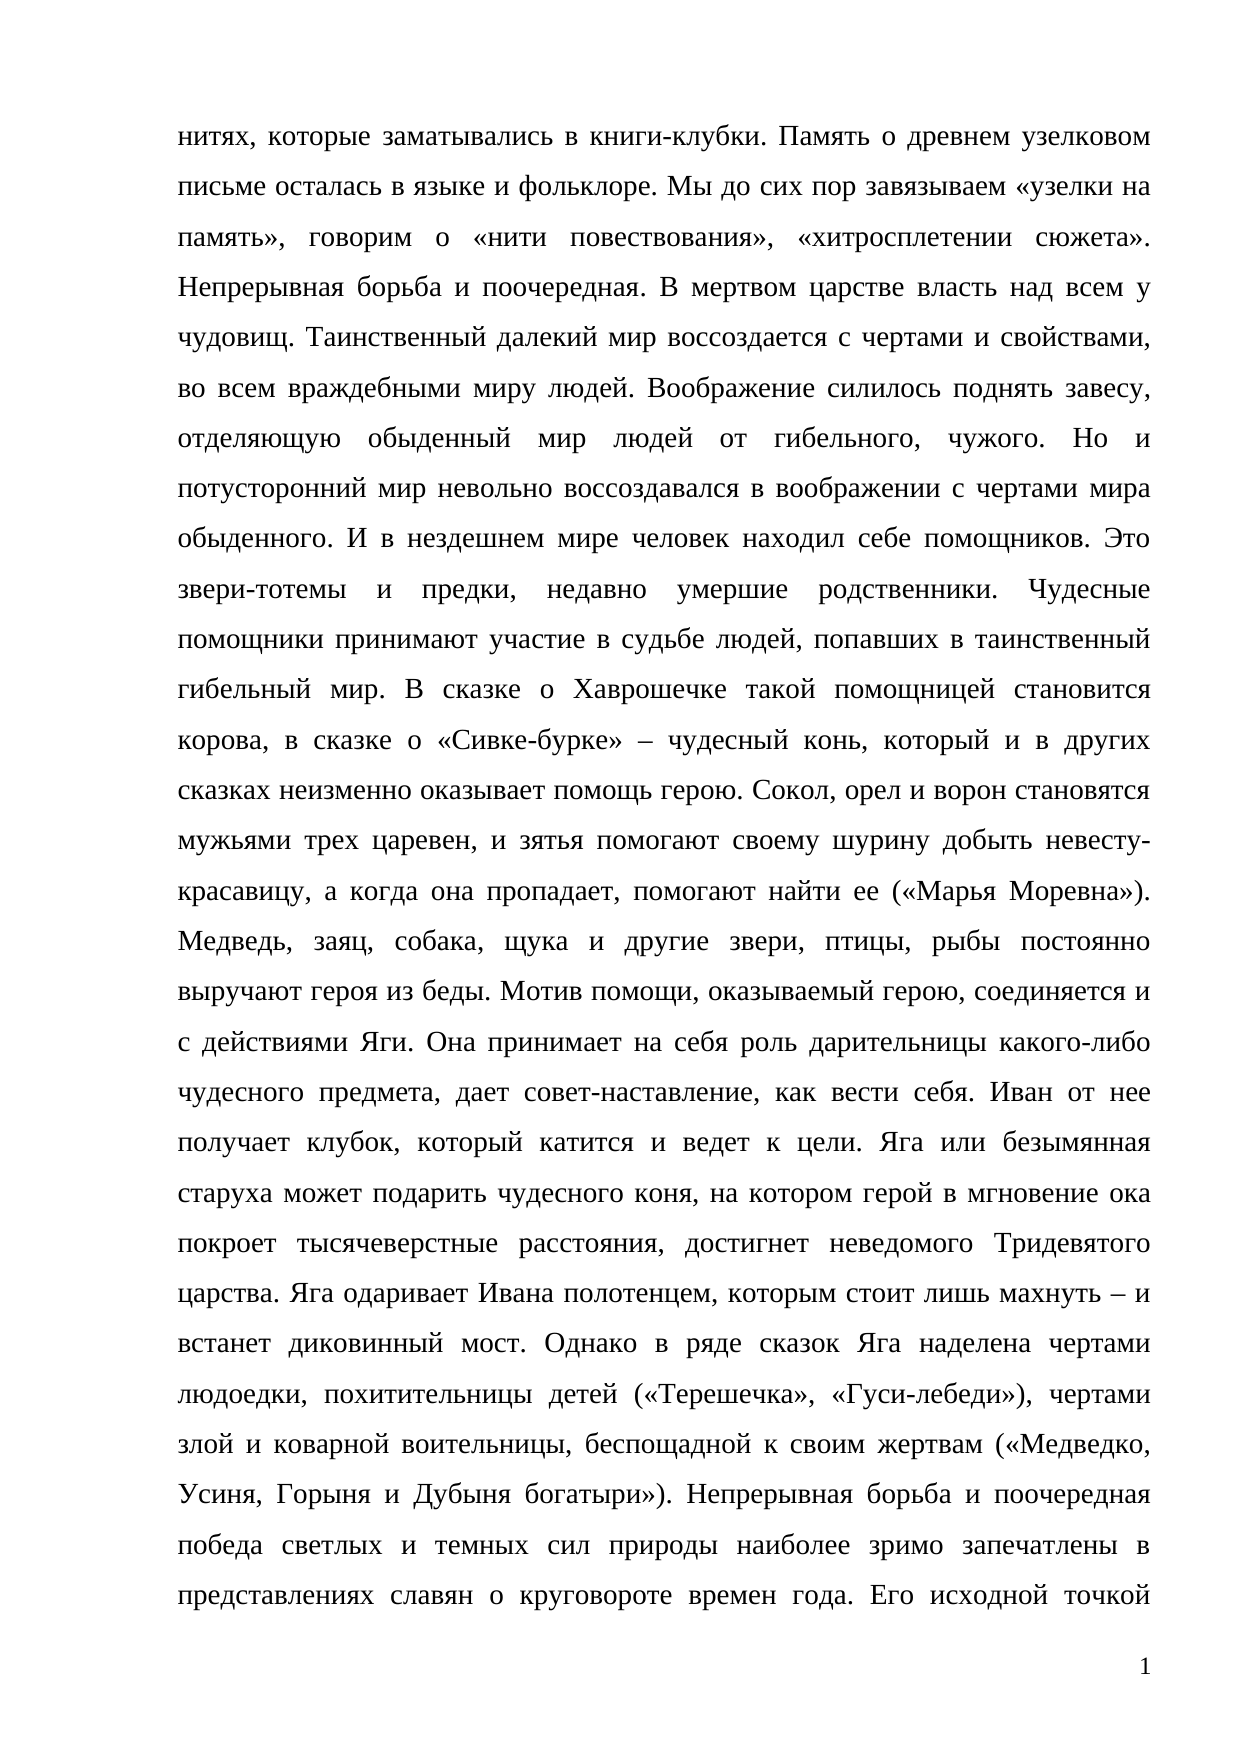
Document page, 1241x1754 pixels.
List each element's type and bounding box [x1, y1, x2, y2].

text [177, 118, 1152, 1611]
